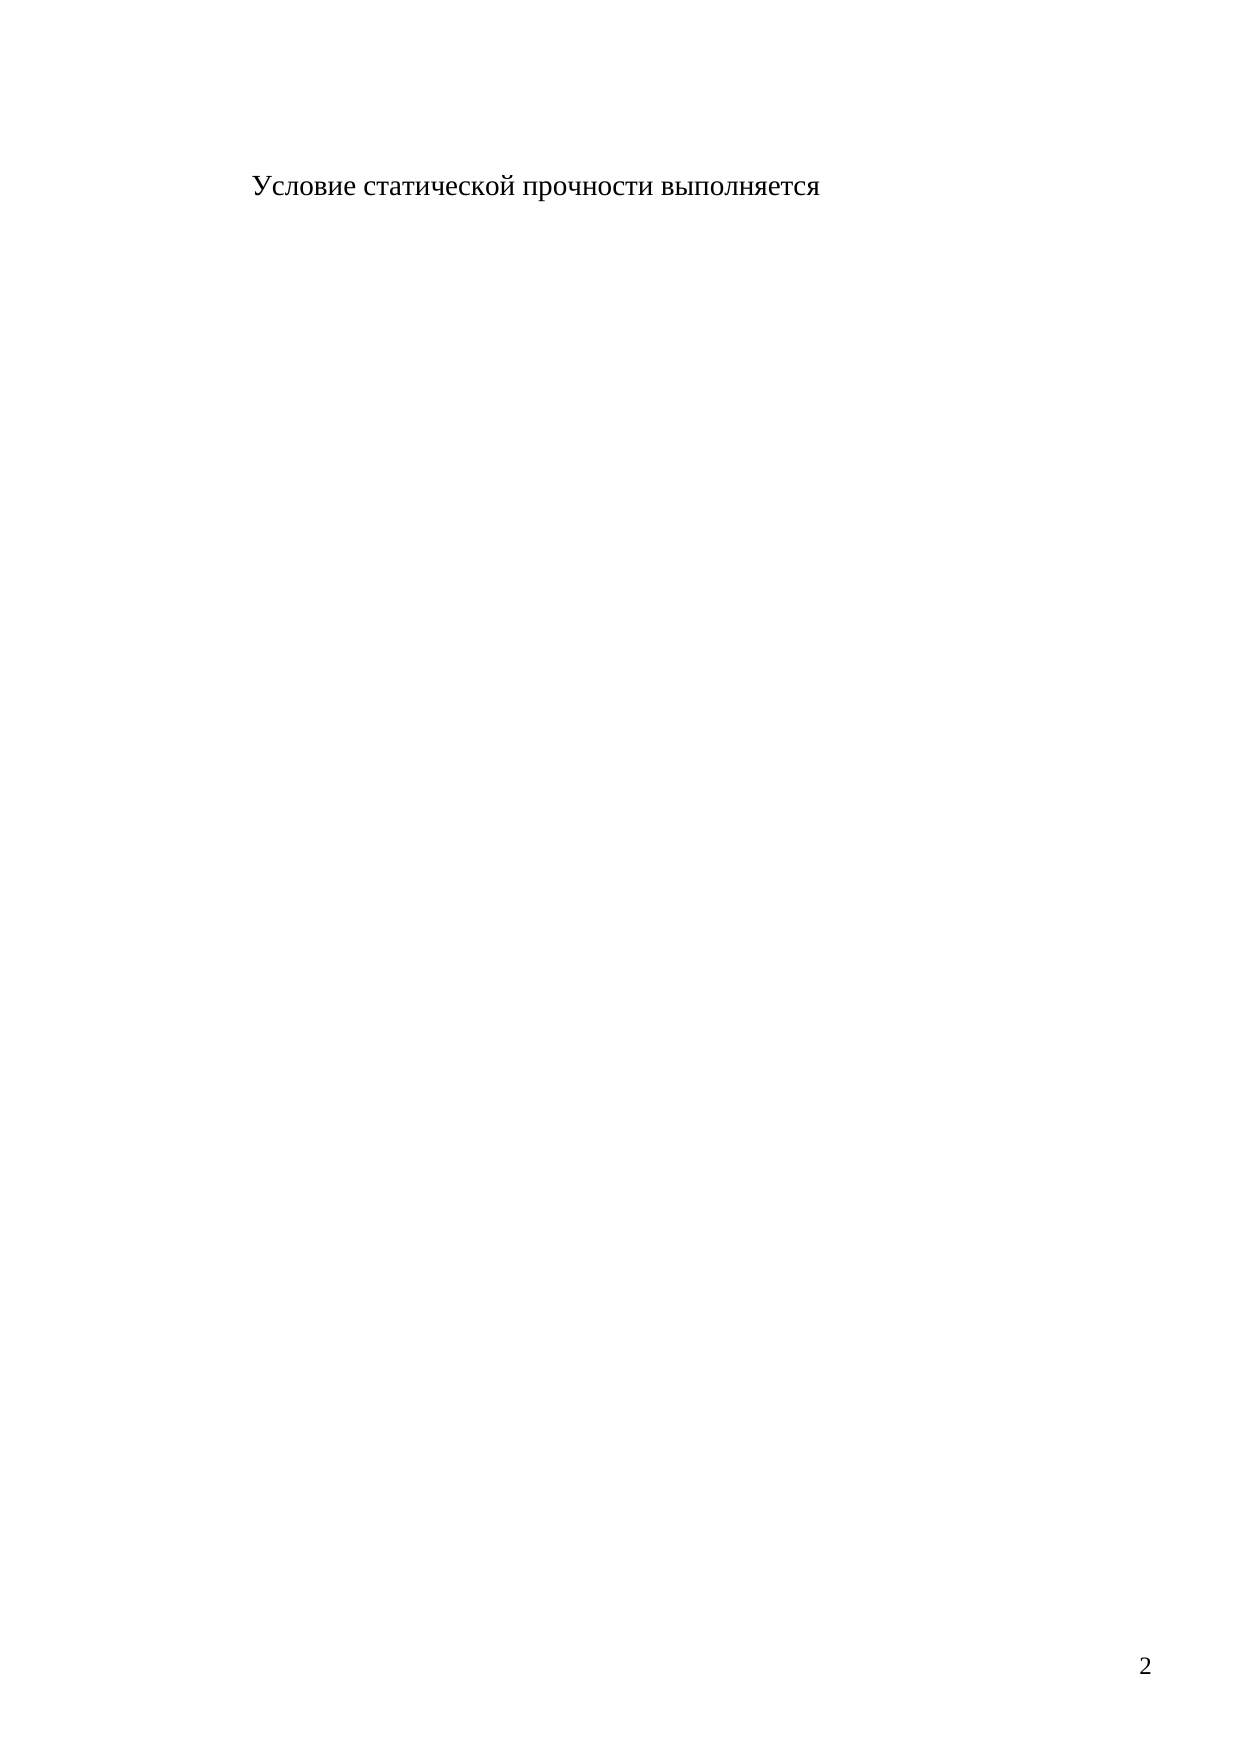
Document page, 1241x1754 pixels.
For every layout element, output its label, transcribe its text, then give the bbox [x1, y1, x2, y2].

text Условие статической прочности выполняется [177, 168, 1152, 202]
